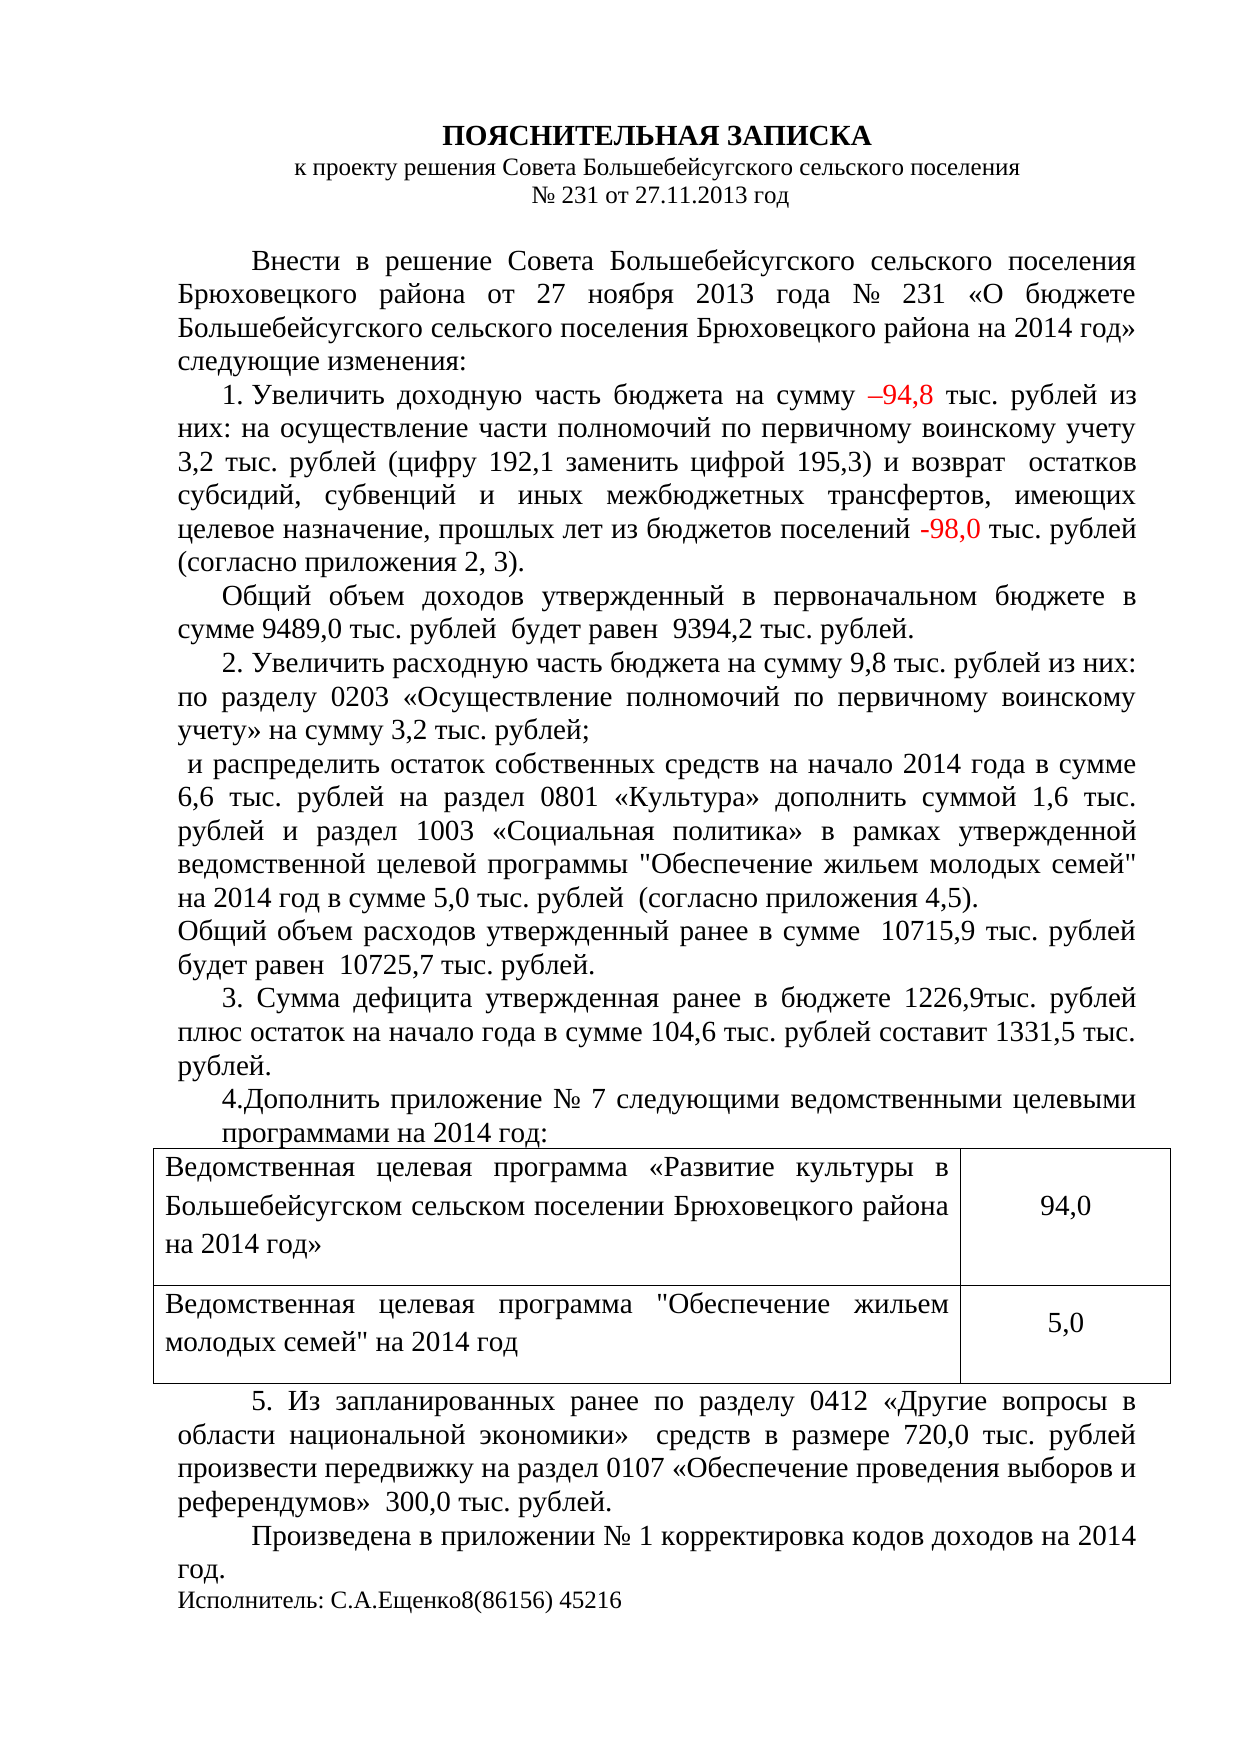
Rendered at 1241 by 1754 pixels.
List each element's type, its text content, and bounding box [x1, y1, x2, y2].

text к проекту решения Совета Большебейсугского сельского поселения [177, 152, 1137, 180]
text 3. Сумма дефицита утвержденная ранее в бюджете 1226,9тыс. рублей плюс остаток на начало года в сумме 104,6 тыс. рублей составит 1331,5 тыс. рублей. [177, 981, 1137, 1081]
text 4.Дополнить приложение № 7 следующими ведомственными целевыми программами на 2014 год: [222, 1081, 1137, 1148]
text Исполнитель: С.А.Ещенко8(86156) 45216 [177, 1585, 1137, 1613]
table_cell Ведомственная целевая программа "Обеспечение жильем молодых семей" на 2014 год [154, 1286, 960, 1382]
list Увеличить расходную часть бюджета на сумму 9,8 тыс. рублей из них: по разделу 0203 «Осуществление полномочий по первичному воинскому учету» на сумму 3,2 тыс. рублей; [177, 645, 1137, 746]
text Внести в решение Совета Большебейсугского сельского поселения Брюховецкого района от 27 ноября 2013 года № 231 «О бюджете Большебейсугского сельского поселения Брюховецкого района на 2014 год» следующие изменения: [177, 243, 1137, 377]
table_cell 5,0 [961, 1286, 1170, 1382]
list и распределить остаток собственных средств на начало 2014 года в сумме 6,6 тыс. рублей на раздел 0801 «Культура» дополнить суммой 1,6 тыс. рублей и раздел 1003 «Социальная политика» в рамках утвержденной ведомственной целевой программы "Обеспечение жильем молодых семей" на 2014 год в сумме 5,0 тыс. рублей (согласно приложения 4,5). [177, 746, 1137, 913]
list Увеличить доходную часть бюджета на сумму –94,8 тыс. рублей из них: на осуществление части полномочий по первичному воинскому учету 3,2 тыс. рублей (цифру 192,1 заменить цифрой 195,3) и возврат остатков субсидий, субвенций и иных межбюджетных трансфертов, имеющих целевое назначение, прошлых лет из бюджетов поселений -98,0 тыс. рублей (согласно приложения 2, 3). [177, 377, 1137, 578]
table_header Ведомственная целевая программа «Развитие культуры в Большебейсугском сельском поселении Брюховецкого района на 2014 год» [154, 1149, 960, 1285]
list Общий объем доходов утвержденный в первоначальном бюджете в сумме 9489,0 тыс. рублей будет равен 9394,2 тыс. рублей. [177, 578, 1137, 645]
list Общий объем расходов утвержденный ранее в сумме 10715,9 тыс. рублей будет равен 10725,7 тыс. рублей. [177, 913, 1137, 981]
table_header 94,0 [961, 1149, 1170, 1285]
text ПОЯСНИТЕЛЬНАЯ ЗАПИСКА [177, 118, 1137, 152]
text 5. Из запланированных ранее по разделу 0412 «Другие вопросы в области национальной экономики» средств в размере 720,0 тыс. рублей произвести передвижку на раздел 0107 «Обеспечение проведения выборов и референдумов» 300,0 тыс. рублей. [177, 1384, 1137, 1518]
text Произведена в приложении № 1 корректировка кодов доходов на 2014 год. [177, 1518, 1137, 1585]
text № 231 от 27.11.2013 год [177, 180, 1137, 209]
